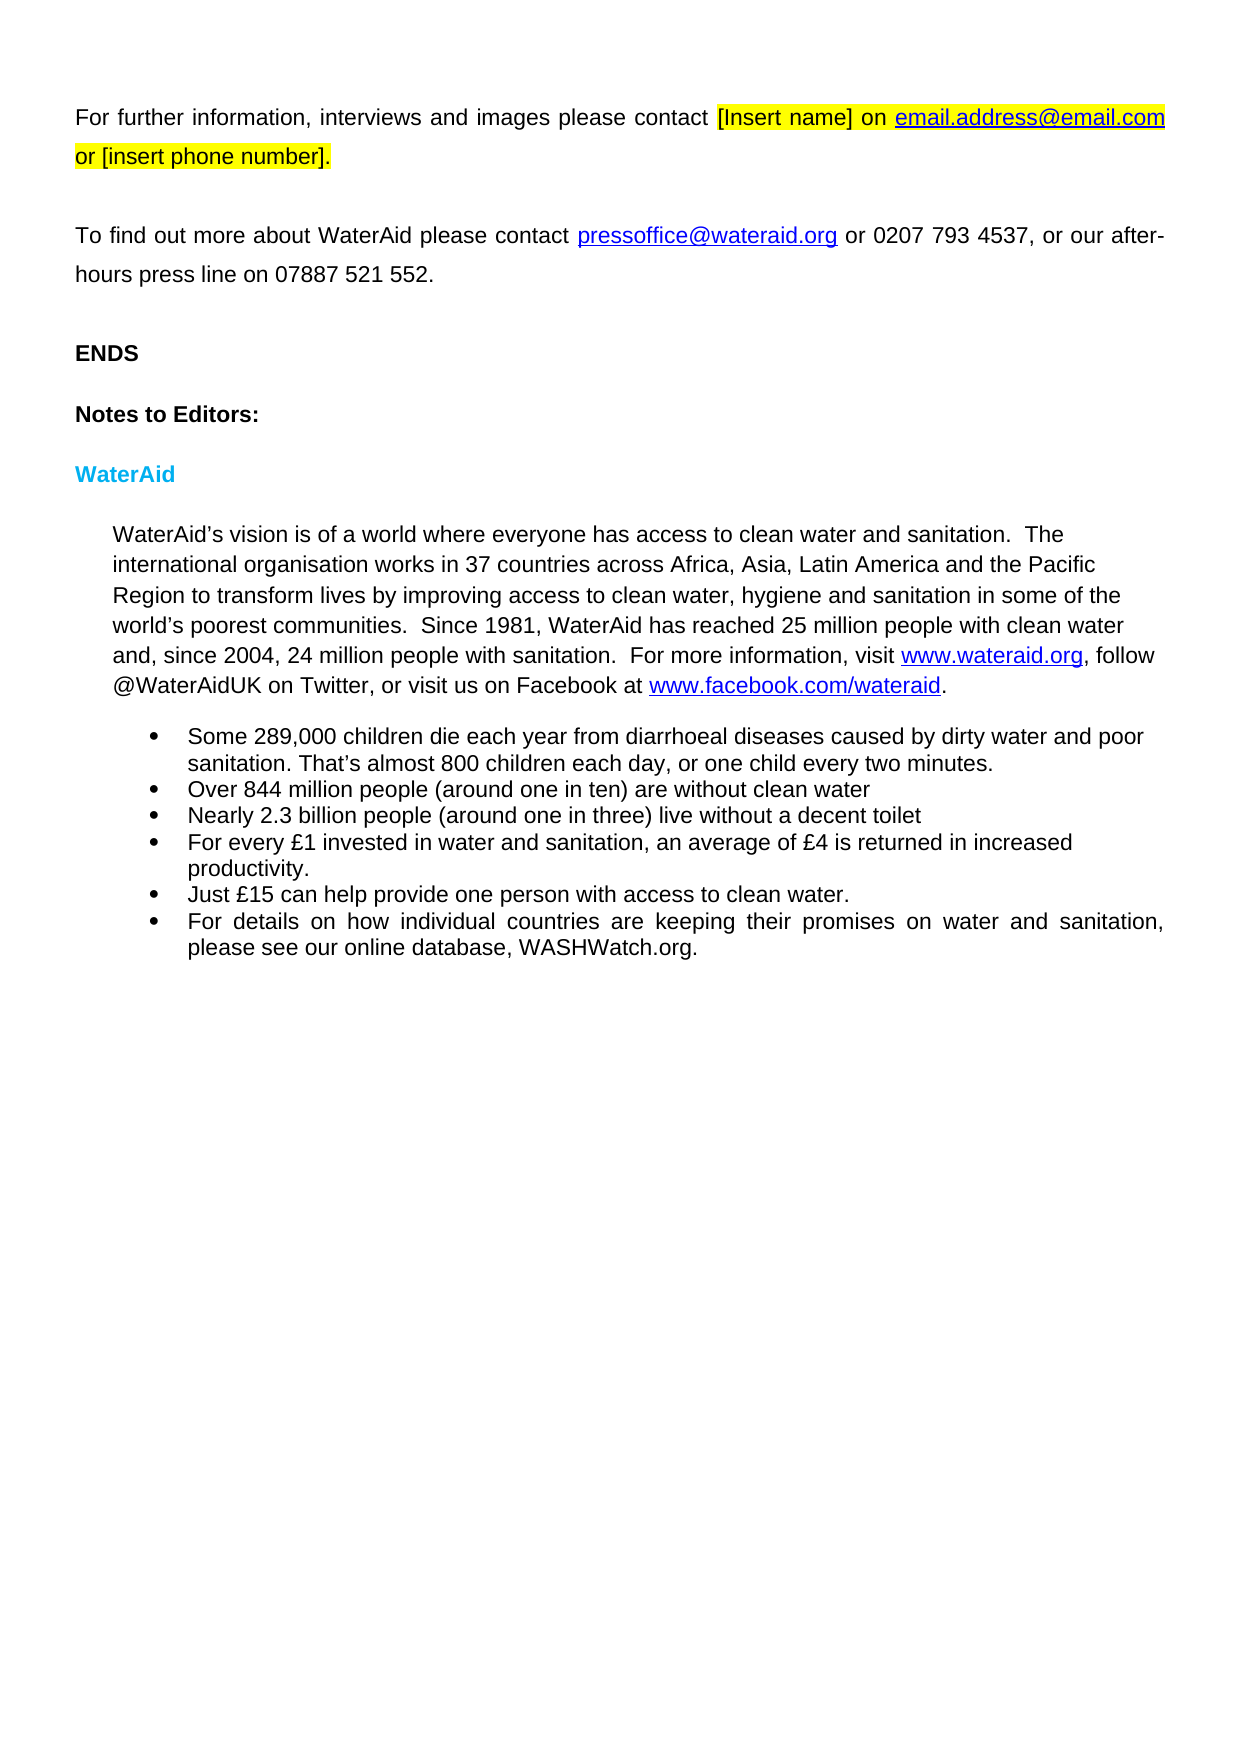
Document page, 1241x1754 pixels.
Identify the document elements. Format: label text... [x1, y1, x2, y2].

text WaterAid’s vision is of a world where everyone has access to clean water and sanitation. The international organisation works in 37 countries across Africa, Asia, Latin America and the Pacific Region to transform lives by improving access to clean water, hygiene and sanitation in some of the world’s poorest communities. Since 1981, WaterAid has reached 25 million people with clean water and, since 2004, 24 million people with sanitation. For more information, visit www.wateraid.org, follow @WaterAidUK on Twitter, or visit us on Facebook at www.facebook.com/wateraid. [112, 521, 1165, 699]
text To find out more about WaterAid please contact pressoffice@wateraid.org or 0207 793 4537, or our after-hours press line on 07887 521 552. [75, 222, 1165, 288]
list For details on how individual countries are keeping their promises on water and sanitation, please see our online database, WASHWatch.org. [150, 908, 1165, 961]
text WaterAid [75, 461, 1165, 487]
list Nearly 2.3 billion people (around one in three) live without a decent toilet [150, 802, 1165, 829]
list Some 289,000 children die each year from diarrhoeal diseases caused by dirty water and poor sanitation. That’s almost 800 children each day, or one child every two minutes. [150, 723, 1165, 776]
list Over 844 million people (around one in ten) are without clean water [150, 776, 1165, 802]
list ENDS [75, 301, 1165, 367]
list Just £15 can help provide one person with access to clean water. [150, 881, 1165, 908]
list For every £1 invested in water and sanitation, an average of £4 is returned in increased productivity. [150, 829, 1165, 881]
text Notes to Editors: [75, 401, 1165, 427]
text For further information, interviews and images please contact [Insert name] on email.address@email.com or [insert phone number]. [75, 103, 1165, 169]
